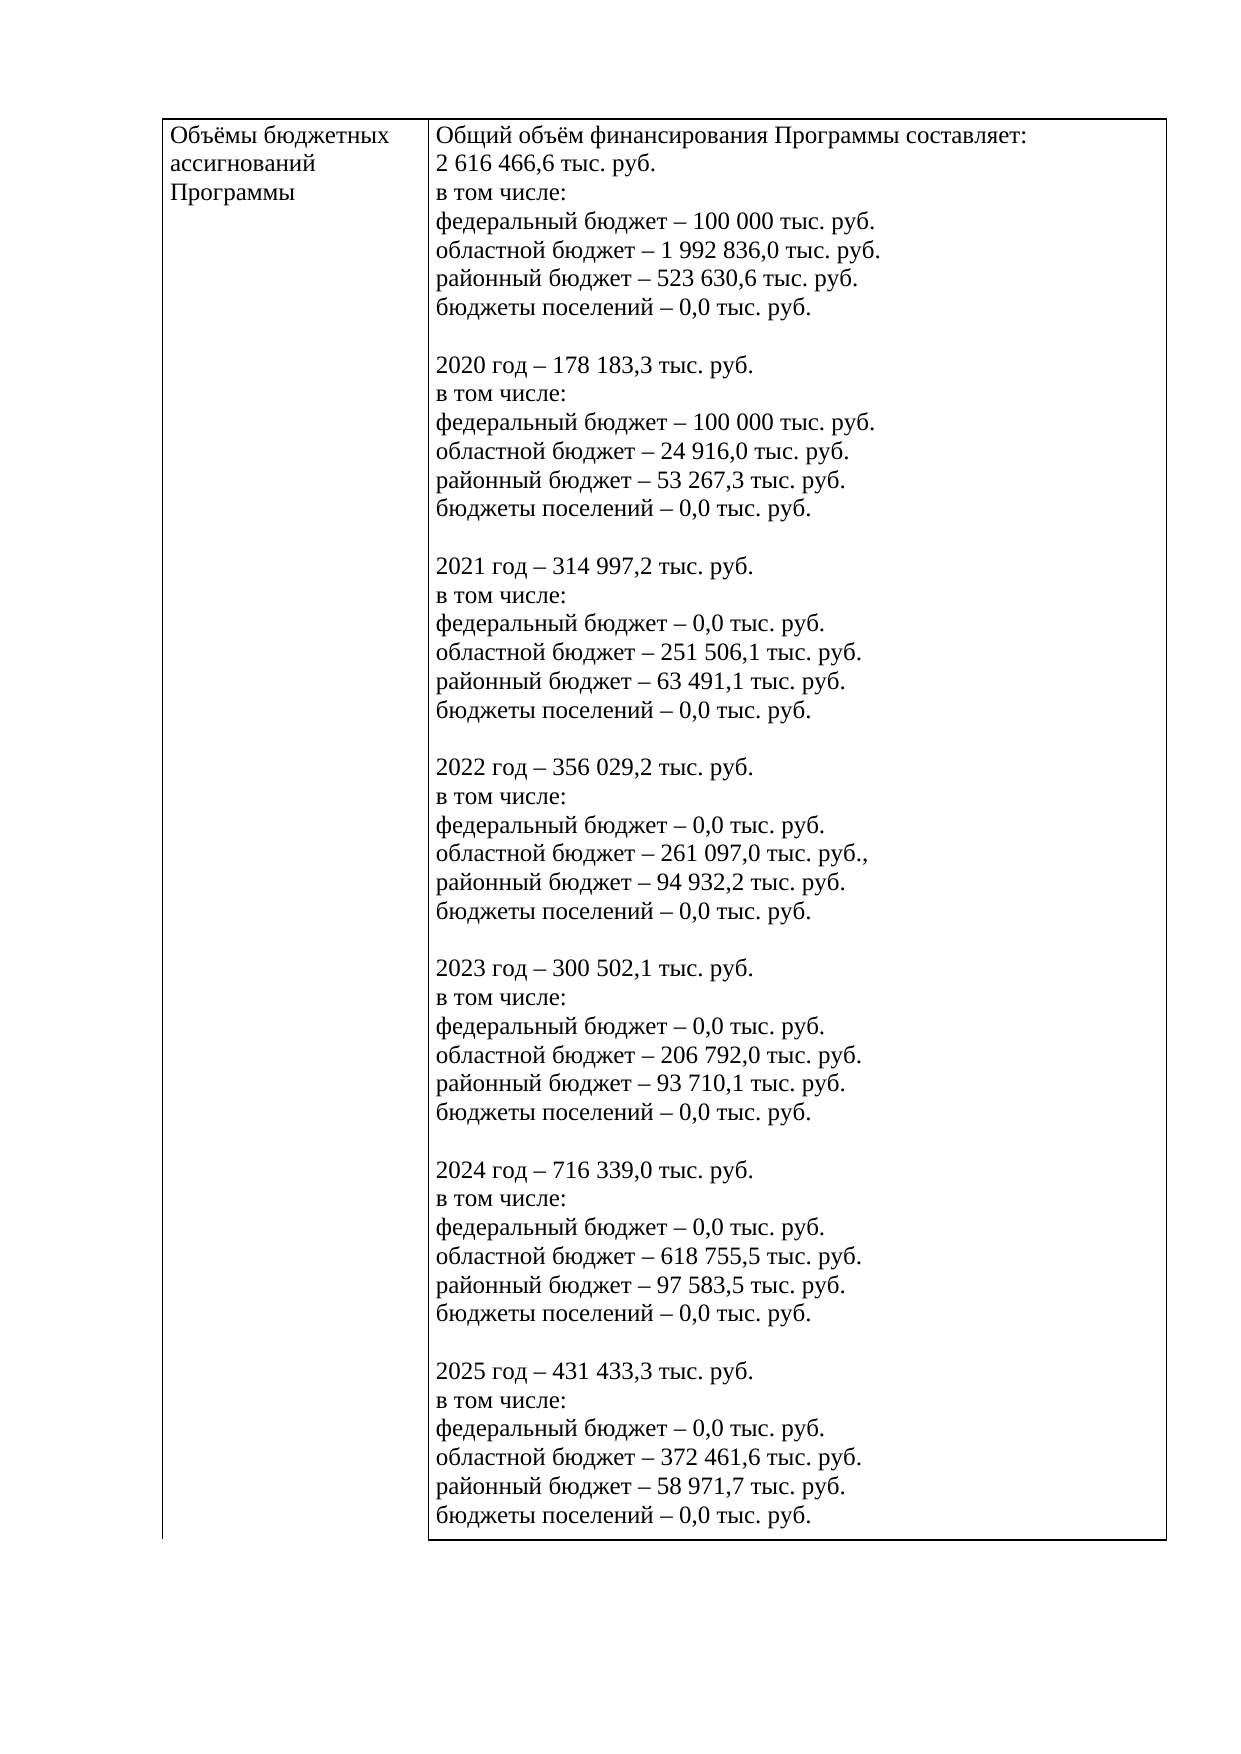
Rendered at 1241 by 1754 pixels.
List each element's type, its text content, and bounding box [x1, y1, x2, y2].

table_cell Общий объём финансирования Программы составляет: 2 616 466,6 тыс. руб. в том числе: федеральный бюджет – 100 000 тыс. руб. областной бюджет – 1 992 836,0 тыс. руб. районный бюджет – 523 630,6 тыс. руб. бюджеты поселений – 0,0 тыс. руб. 2020 год – 178 183,3 тыс. руб. в том числе: федеральный бюджет – 100 000 тыс. руб. областной бюджет – 24 916,0 тыс. руб. районный бюджет – 53 267,3 тыс. руб. бюджеты поселений – 0,0 тыс. руб. 2021 год – 314 997,2 тыс. руб. в том числе: федеральный бюджет – 0,0 тыс. руб. областной бюджет – 251 506,1 тыс. руб. районный бюджет – 63 491,1 тыс. руб. бюджеты поселений – 0,0 тыс. руб. 2022 год – 356 029,2 тыс. руб. в том числе: федеральный бюджет – 0,0 тыс. руб. областной бюджет – 261 097,0 тыс. руб., районный бюджет – 94 932,2 тыс. руб. бюджеты поселений – 0,0 тыс. руб. 2023 год – 300 502,1 тыс. руб. в том числе: федеральный бюджет – 0,0 тыс. руб. областной бюджет – 206 792,0 тыс. руб. районный бюджет – 93 710,1 тыс. руб. бюджеты поселений – 0,0 тыс. руб. 2024 год – 716 339,0 тыс. руб. в том числе: федеральный бюджет – 0,0 тыс. руб. областной бюджет – 618 755,5 тыс. руб. районный бюджет – 97 583,5 тыс. руб. бюджеты поселений – 0,0 тыс. руб. 2025 год – 431 433,3 тыс. руб. в том числе: федеральный бюджет – 0,0 тыс. руб. областной бюджет – 372 461,6 тыс. руб. районный бюджет – 58 971,7 тыс. руб. бюджеты поселений – 0,0 тыс. руб. [429, 120, 1166, 1539]
table_cell Объёмы бюджетных ассигнований Программы [163, 120, 428, 1539]
